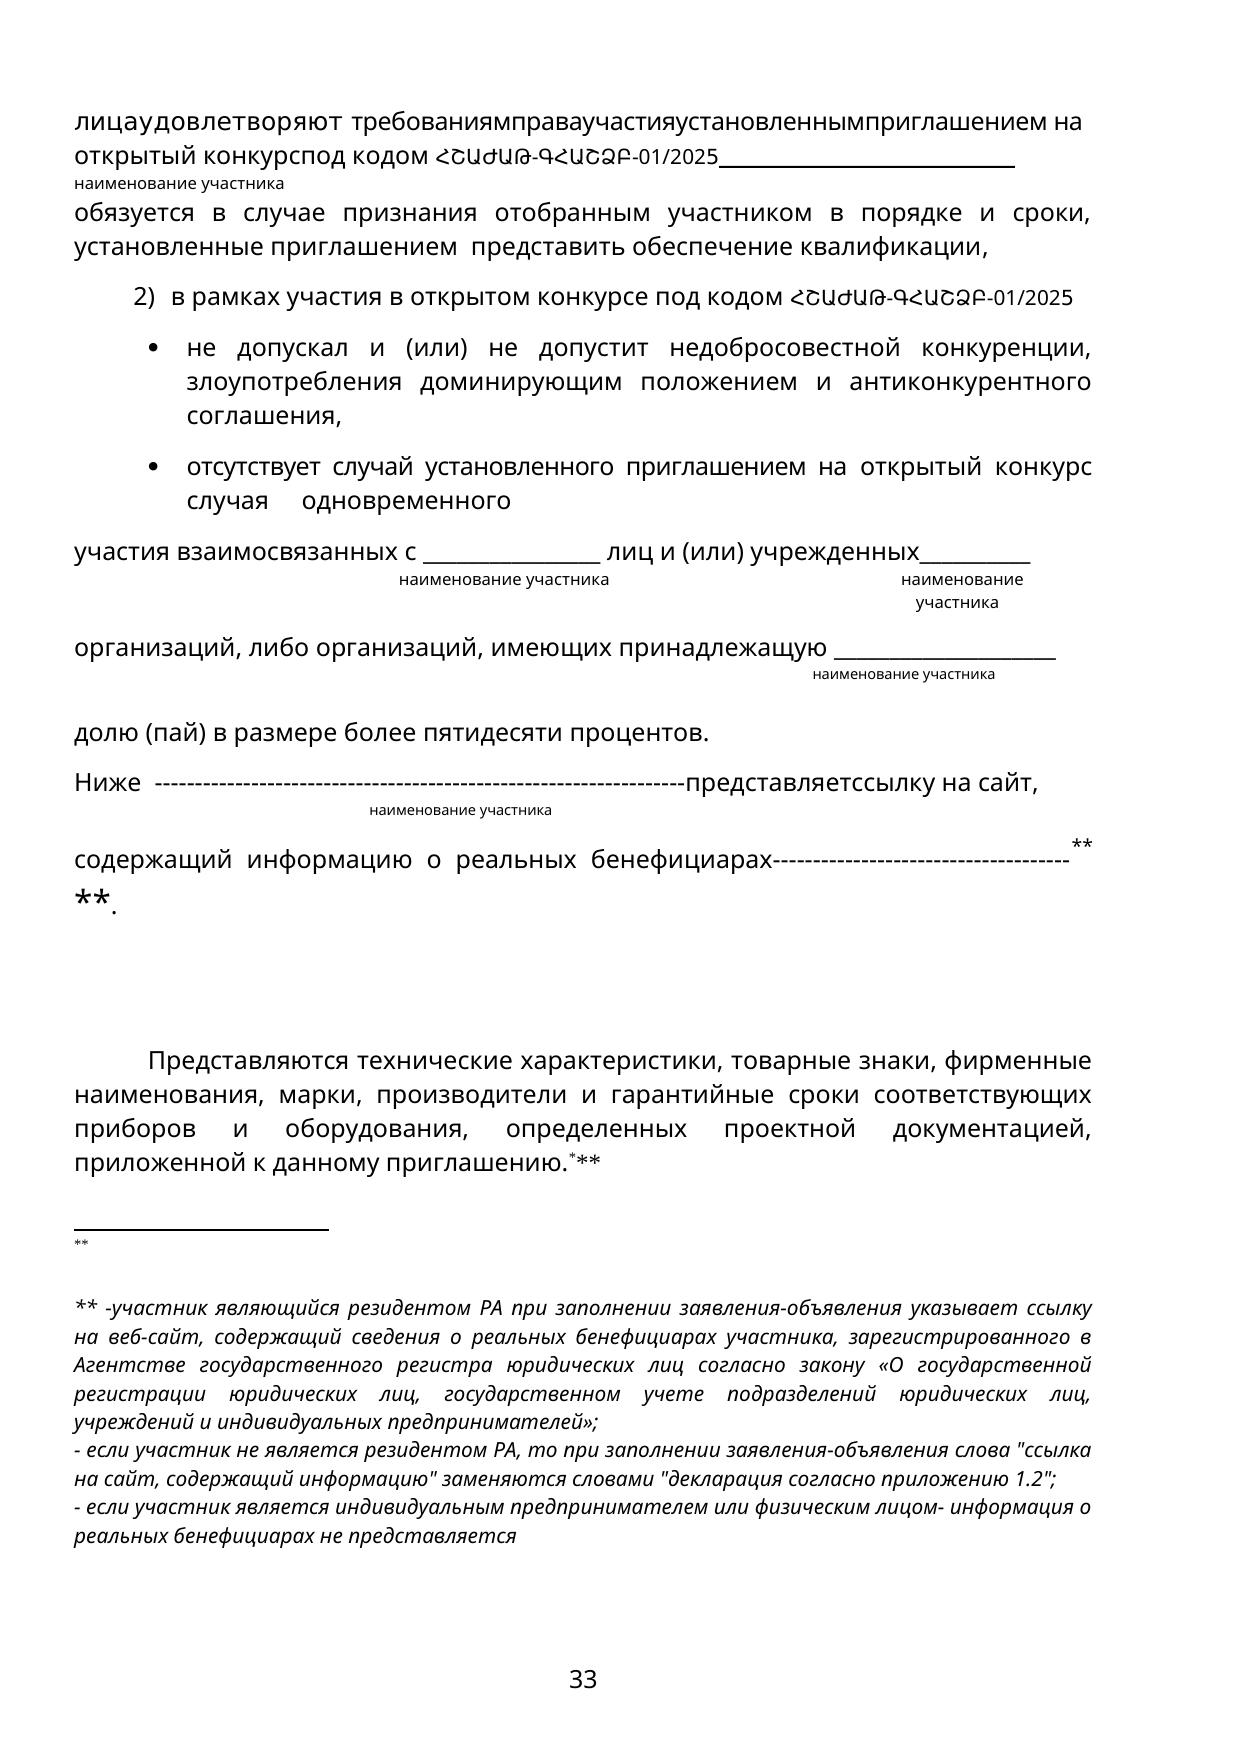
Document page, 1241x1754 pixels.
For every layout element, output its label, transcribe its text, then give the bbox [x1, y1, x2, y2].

text участия взаимосвязанных с ________________ лиц и (или) учрежденных__________ [74, 533, 1092, 567]
text наименование участника [369, 799, 1092, 833]
text долю (пай) в размере более пятидесяти процентов. [74, 714, 1092, 748]
list не допускал и (или) не допустит недобросовестной конкуренции, злоупотребления доминирующим положением и антиконкурентного соглашения, [149, 330, 1092, 432]
list отсутствует случай установленного приглашением на открытый конкурс случая одновременного [149, 449, 1092, 517]
text участника [916, 590, 1092, 613]
text лицаудовлетворяют требованиямправаучастияустановленнымприглашением на открытый конкурспод кодом ՀՇԱԺԱԹ-ԳՀԱՇՁԲ-01/2025________________________________ [74, 103, 1092, 172]
text организаций, либо организаций, имеющих принадлежащую ____________________ [74, 629, 1092, 664]
text наименование участника наименование [399, 567, 1092, 590]
text Представляются технические характеристики, товарные знаки, фирменные наименования, марки, производители и гарантийные сроки соответствующих приборов и оборудования, определенных проектной документацией, приложенной к данному приглашению.*** [74, 1043, 1092, 1179]
text наименование участника [812, 664, 1092, 698]
text содержащий информацию о реальных бенефициарах-------------------------------------**. [74, 833, 1092, 924]
text обязуется в случае признания отобранным участником в порядке и сроки, установленные приглашением представить обеспечение квалификации, [74, 194, 1092, 262]
text Ниже ------------------------------------------------------------------представляетссылку на сайт, [74, 765, 1092, 799]
text наименование участника [74, 172, 1092, 194]
list в рамках участия в открытом конкурсе под кодом ՀՇԱԺԱԹ-ԳՀԱՇՁԲ-01/2025 [133, 279, 1092, 313]
